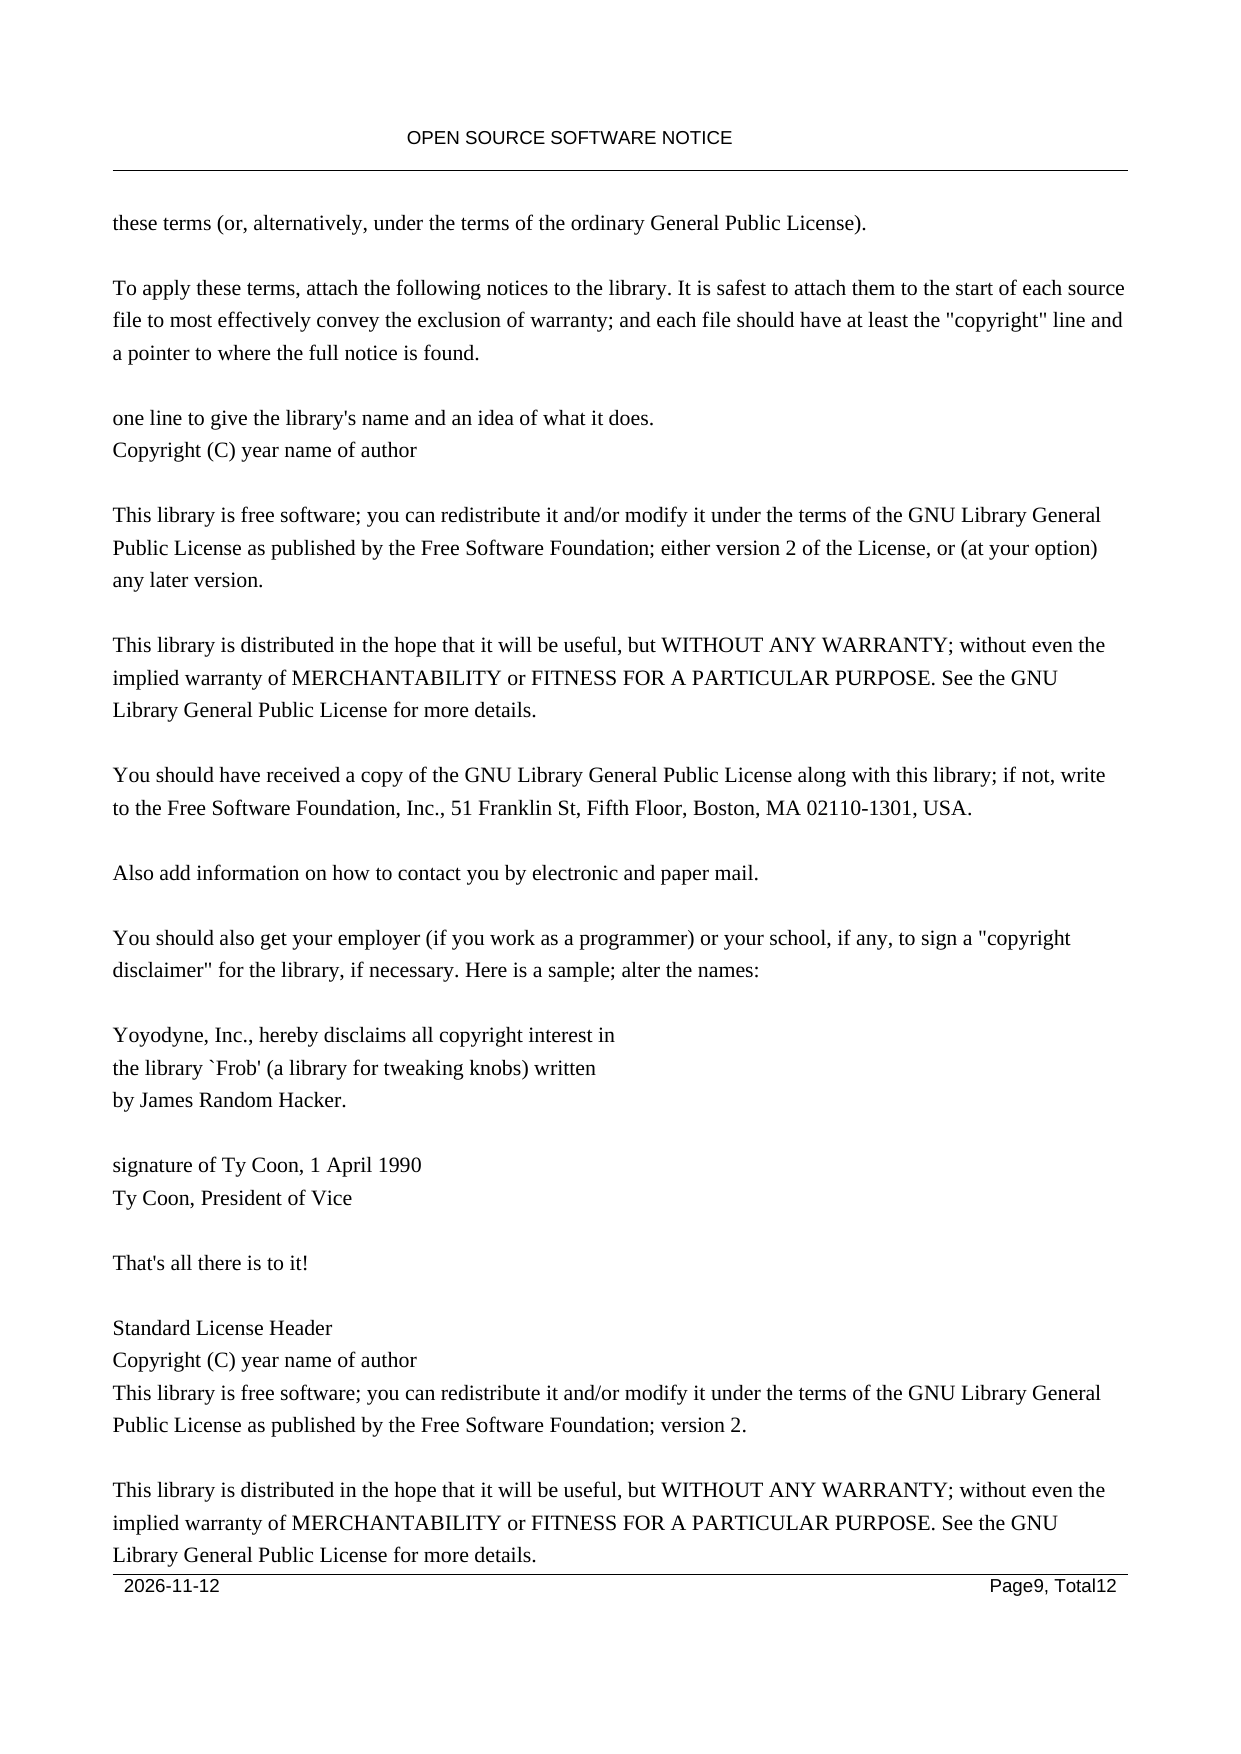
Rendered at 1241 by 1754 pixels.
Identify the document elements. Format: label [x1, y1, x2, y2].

text [112, 206, 1128, 1571]
